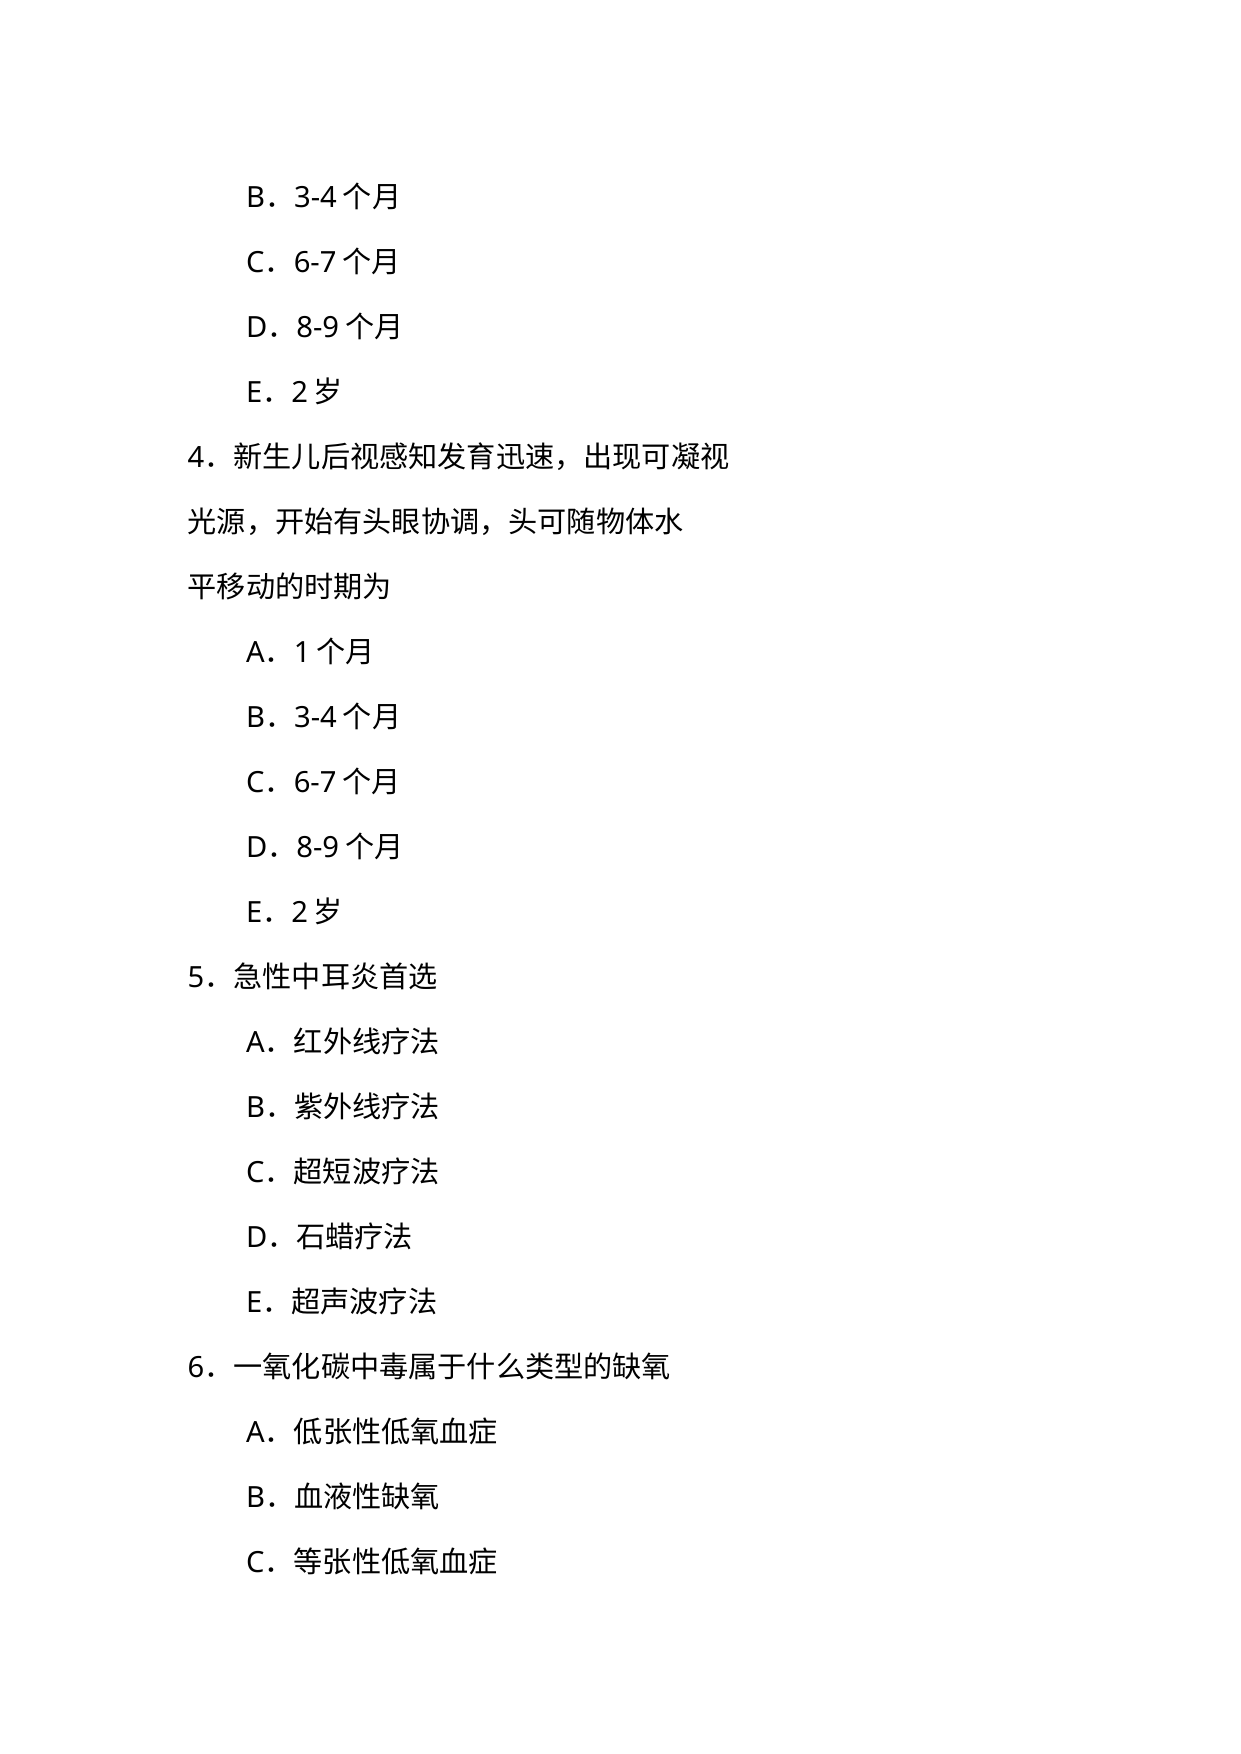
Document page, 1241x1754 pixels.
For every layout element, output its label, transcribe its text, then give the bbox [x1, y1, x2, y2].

text 4．新生儿后视感知发育迅速，出现可凝视 [187, 422, 1053, 487]
text A．低张性低氧血症 [187, 1397, 1053, 1462]
text E．2岁 [187, 357, 1053, 422]
text C．超短波疗法 [187, 1137, 1053, 1202]
text 光源，开始有头眼协调，头可随物体水 [187, 487, 1053, 552]
text 5．急性中耳炎首选 [187, 942, 1053, 1007]
text 6．一氧化碳中毒属于什么类型的缺氧 [187, 1332, 1053, 1397]
text B．紫外线疗法 [187, 1072, 1053, 1137]
text E．超声波疗法 [187, 1267, 1053, 1332]
text A．红外线疗法 [187, 1007, 1053, 1072]
text E．2岁 [187, 877, 1053, 942]
text D．8-9个月 [187, 812, 1053, 877]
text 平移动的时期为 [187, 552, 1053, 617]
text A．1个月 [187, 617, 1053, 682]
text C．6-7个月 [187, 747, 1053, 812]
text C．等张性低氧血症 [187, 1527, 1053, 1592]
text B．3-4个月 [187, 682, 1053, 747]
text B．3-4个月 [187, 162, 1053, 227]
text C．6-7个月 [187, 227, 1053, 292]
text D．8-9个月 [187, 292, 1053, 357]
text D．石蜡疗法 [187, 1202, 1053, 1267]
text B．血液性缺氧 [187, 1462, 1053, 1527]
